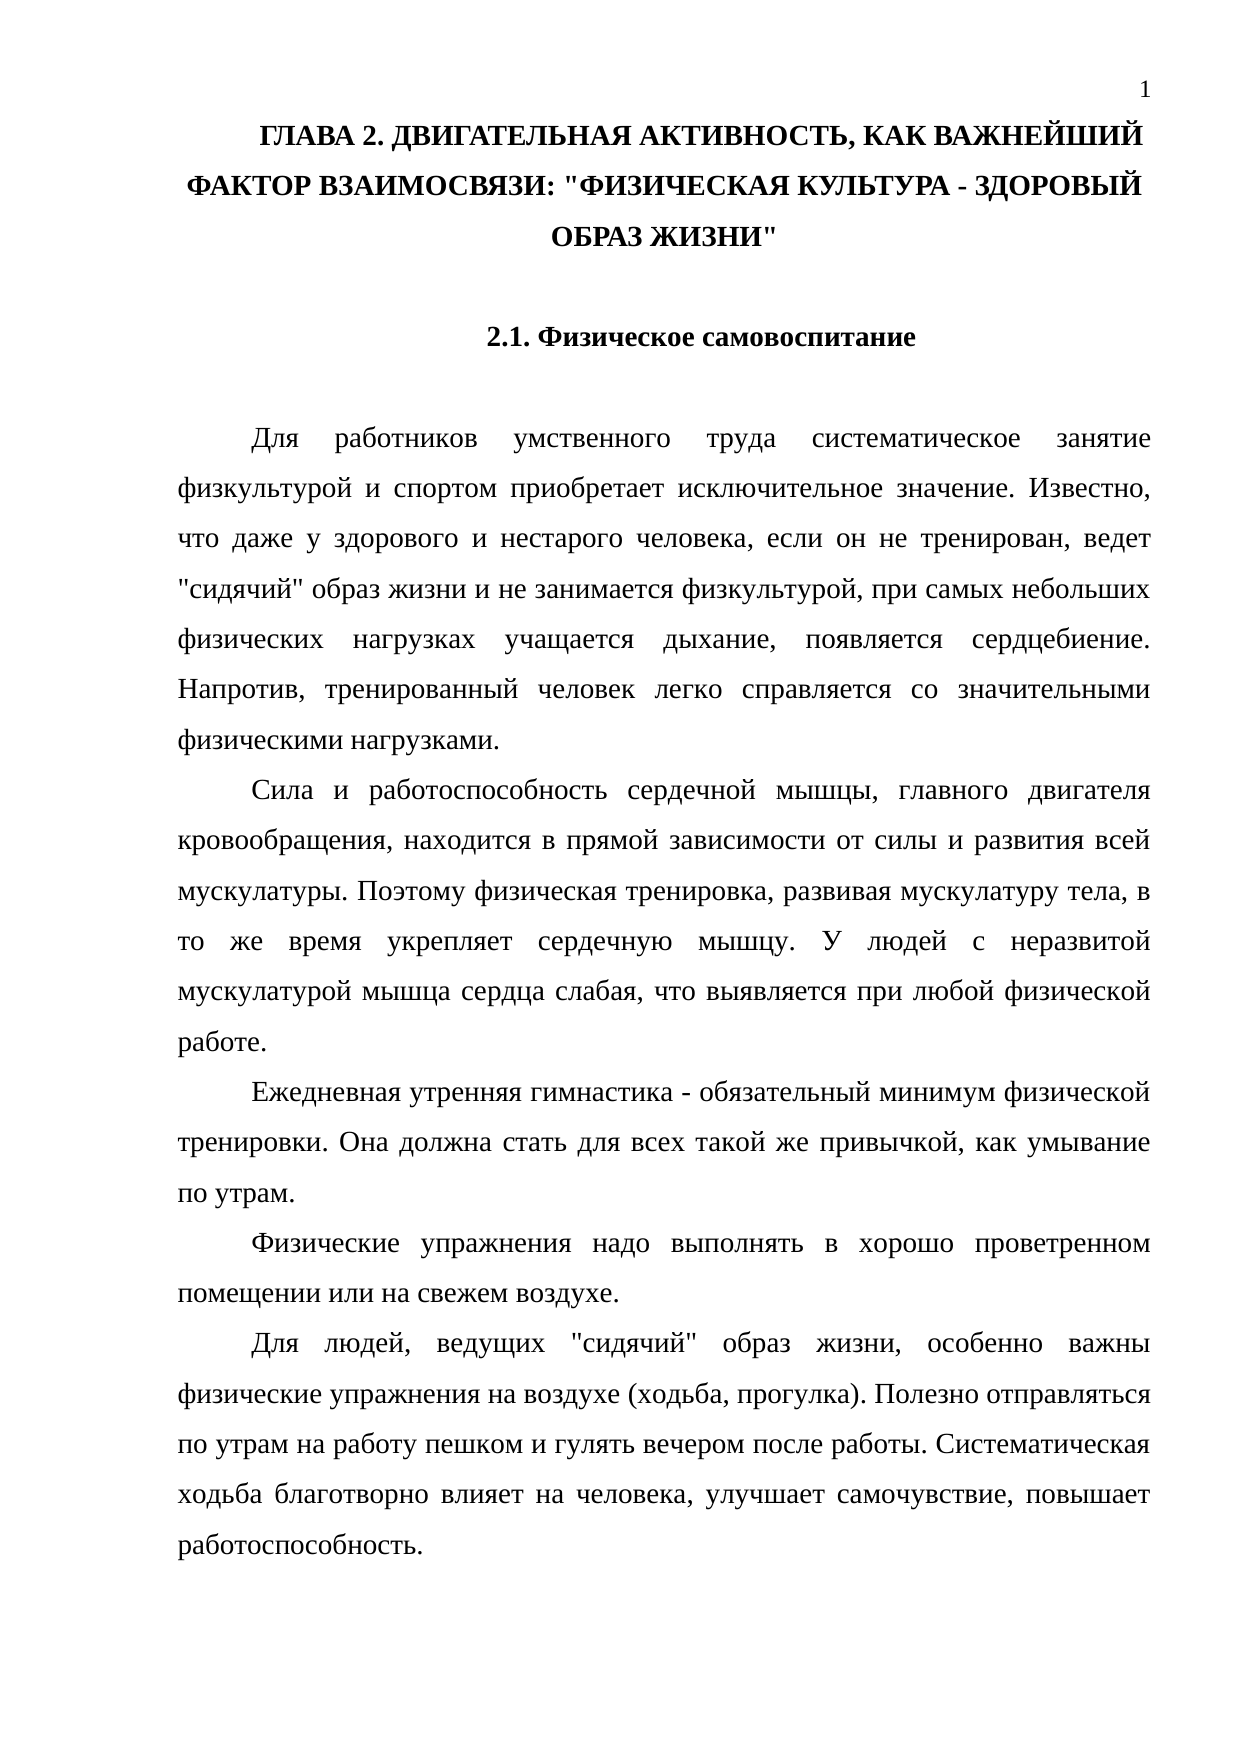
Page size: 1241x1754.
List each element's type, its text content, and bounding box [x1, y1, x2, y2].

text Ежедневная утренняя гимнастика - обязательный минимум физической тренировки. Она должна стать для всех такой же привычкой, как умывание по утрам. [177, 1074, 1152, 1208]
text Для людей, ведущих "сидячий" образ жизни, особенно важны физические упражнения на воздухе (ходьба, прогулка). Полезно отправляться по утрам на работу пешком и гулять вечером после работы. Систематическая ходьба благотворно влияет на человека, улучшает самочувствие, повышает работоспособность. [177, 1326, 1152, 1560]
text Физические упражнения надо выполнять в хорошо проветренном помещении или на свежем воздухе. [177, 1225, 1152, 1309]
subtitle 2.1. Физическое самовоспитание [177, 319, 1152, 353]
text Для работников умственного труда систематическое занятие физкультурой и спортом приобретает исключительное значение. Известно, что даже у здорового и нестарого человека, если он не тренирован, ведет "сидячий" образ жизни и не занимается физкультурой, при самых небольших физических нагрузках учащается дыхание, появляется сердцебиение. Напротив, тренированный человек легко справляется со значительными физическими нагрузками. [177, 420, 1152, 755]
subtitle ГЛАВА 2. ДВИГАТЕЛЬНАЯ АКТИВНОСТЬ, КАК ВАЖНЕЙШИЙ ФАКТОР ВЗАИМОСВЯЗИ: "ФИЗИЧЕСКАЯ КУЛЬТУРА - ЗДОРОВЫЙ ОБРАЗ ЖИЗНИ" [177, 118, 1152, 252]
text Сила и работоспособность сердечной мышцы, главного двигателя кровообращения, находится в прямой зависимости от силы и развития всей мускулатуры. Поэтому физическая тренировка, развивая мускулатуру тела, в то же время укрепляет сердечную мышцу. У людей с неразвитой мускулатурой мышца сердца слабая, что выявляется при любой физической работе. [177, 772, 1152, 1057]
